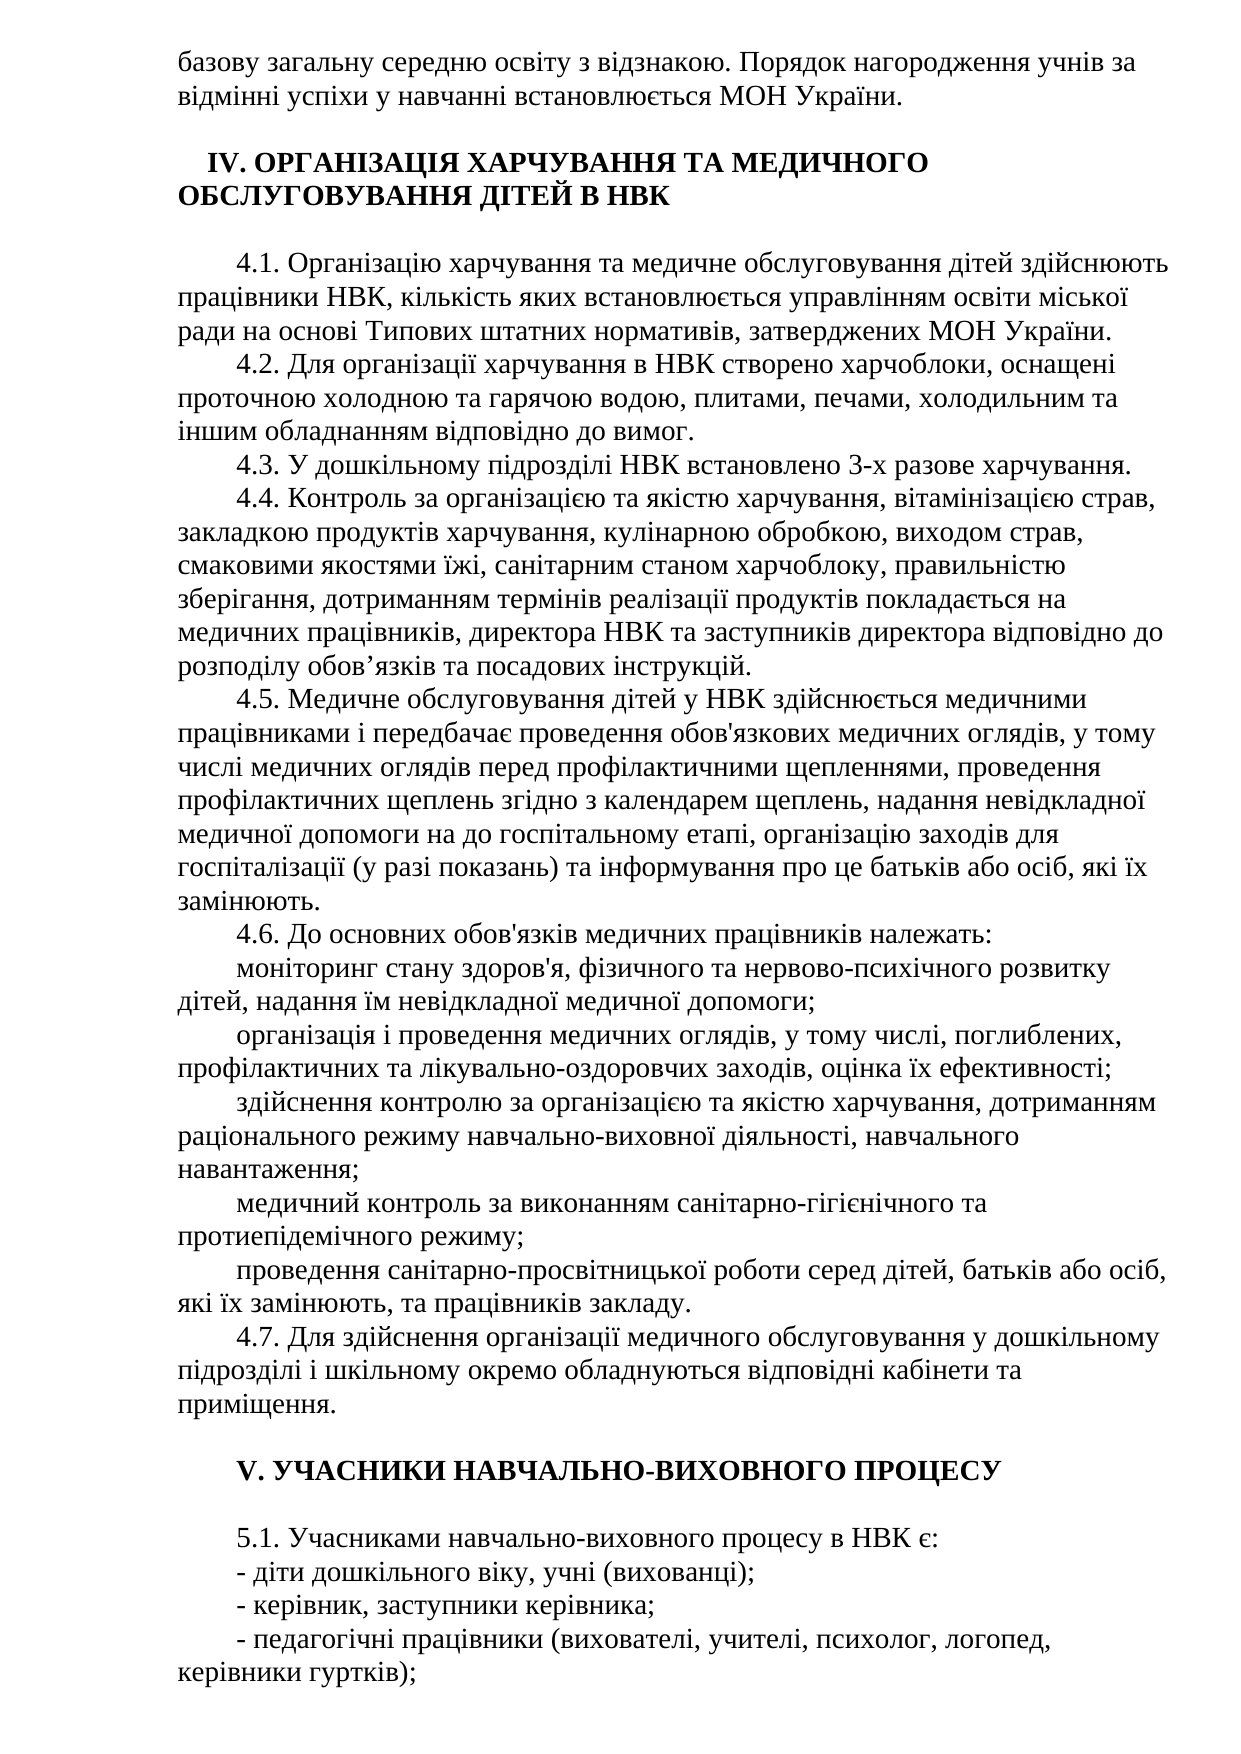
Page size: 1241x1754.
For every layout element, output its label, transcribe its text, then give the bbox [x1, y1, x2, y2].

text здійснення контролю за організацією та якістю харчування, дотриманням раціонального режиму навчально-виховної діяльності, навчального навантаження; [177, 1084, 1181, 1185]
text організація і проведення медичних оглядів, у тому числі, поглиблених, профілактичних та лікувально-оздоровчих заходів, оцінка їх ефективності; [177, 1017, 1181, 1084]
text 4.7. Для здійснення організації медичного обслуговування у дошкільному підрозділі і шкільному окремо обладнуються відповідні кабінети та приміщення. [177, 1319, 1181, 1419]
text моніторинг стану здоров'я, фізичного та нервово-психічного розвитку дітей, надання їм невідкладної медичної допомоги; [177, 950, 1181, 1017]
text проведення санітарно-просвітницької роботи серед дітей, батьків або осіб, які їх замінюють, та працівників закладу. [177, 1252, 1181, 1319]
text - керівник, заступники керівника; [177, 1587, 1181, 1621]
text 4.3. У дошкільному підрозділі НВК встановлено 3-х разове харчування. [177, 447, 1181, 480]
text 4.1. Організацію харчування та медичне обслуговування дітей здійснюють працівники НВК, кількість яких встановлюється управлінням освіти міської ради на основі Типових штатних нормативів, затверджених МОН України. [177, 246, 1181, 346]
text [177, 44, 1181, 111]
text 5.1. Учасниками навчально-виховного процесу в НВК є: [177, 1520, 1181, 1554]
text 4.2. Для організації харчування в НВК створено харчоблоки, оснащені проточною холодною та гарячою водою, плитами, печами, холодильним та іншим обладнанням відповідно до вимог. [177, 346, 1181, 447]
text V. УЧАСНИКИ НАВЧАЛЬНО-ВИХОВНОГО ПРОЦЕСУ [177, 1453, 1181, 1487]
text 4.5. Медичне обслуговування дітей у НВК здійснюється медичними працівниками і передбачає проведення обов'язкових медичних оглядів, у тому числі медичних оглядів перед профілактичними щепленнями, проведення профілактичних щеплень згідно з календарем щеплень, надання невідкладної медичної допомоги на до госпітальному етапі, організацію заходів для госпіталізації (у разі показань) та інформування про це батьків або осіб, які їх замінюють. [177, 682, 1181, 916]
text ІV. ОРГАНІЗАЦІЯ ХАРЧУВАННЯ ТА МЕДИЧНОГО ОБСЛУГОВУВАННЯ ДІТЕЙ В НВК [177, 145, 1181, 212]
text - діти дошкільного віку, учні (вихованці); [177, 1554, 1181, 1587]
text 4.6. До основних обов'язків медичних працівників належать: [177, 916, 1181, 950]
text 4.4. Контроль за організацією та якістю харчування, вітамінізацією страв, закладкою продуктів харчування, кулінарною обробкою, виходом страв, смаковими якостями їжі, санітарним станом харчоблоку, правильністю зберігання, дотриманням термінів реалізації продуктів покладається на медичних працівників, директора НВК та заступників директора відповідно до розподілу обов’язків та посадових інструкцій. [177, 480, 1181, 682]
text - педагогічні працівники (вихователі, учителі, психолог, логопед, керівники гуртків); [177, 1621, 1181, 1688]
text медичний контроль за виконанням санітарно-гігієнічного та протиепідемічного режиму; [177, 1185, 1181, 1252]
